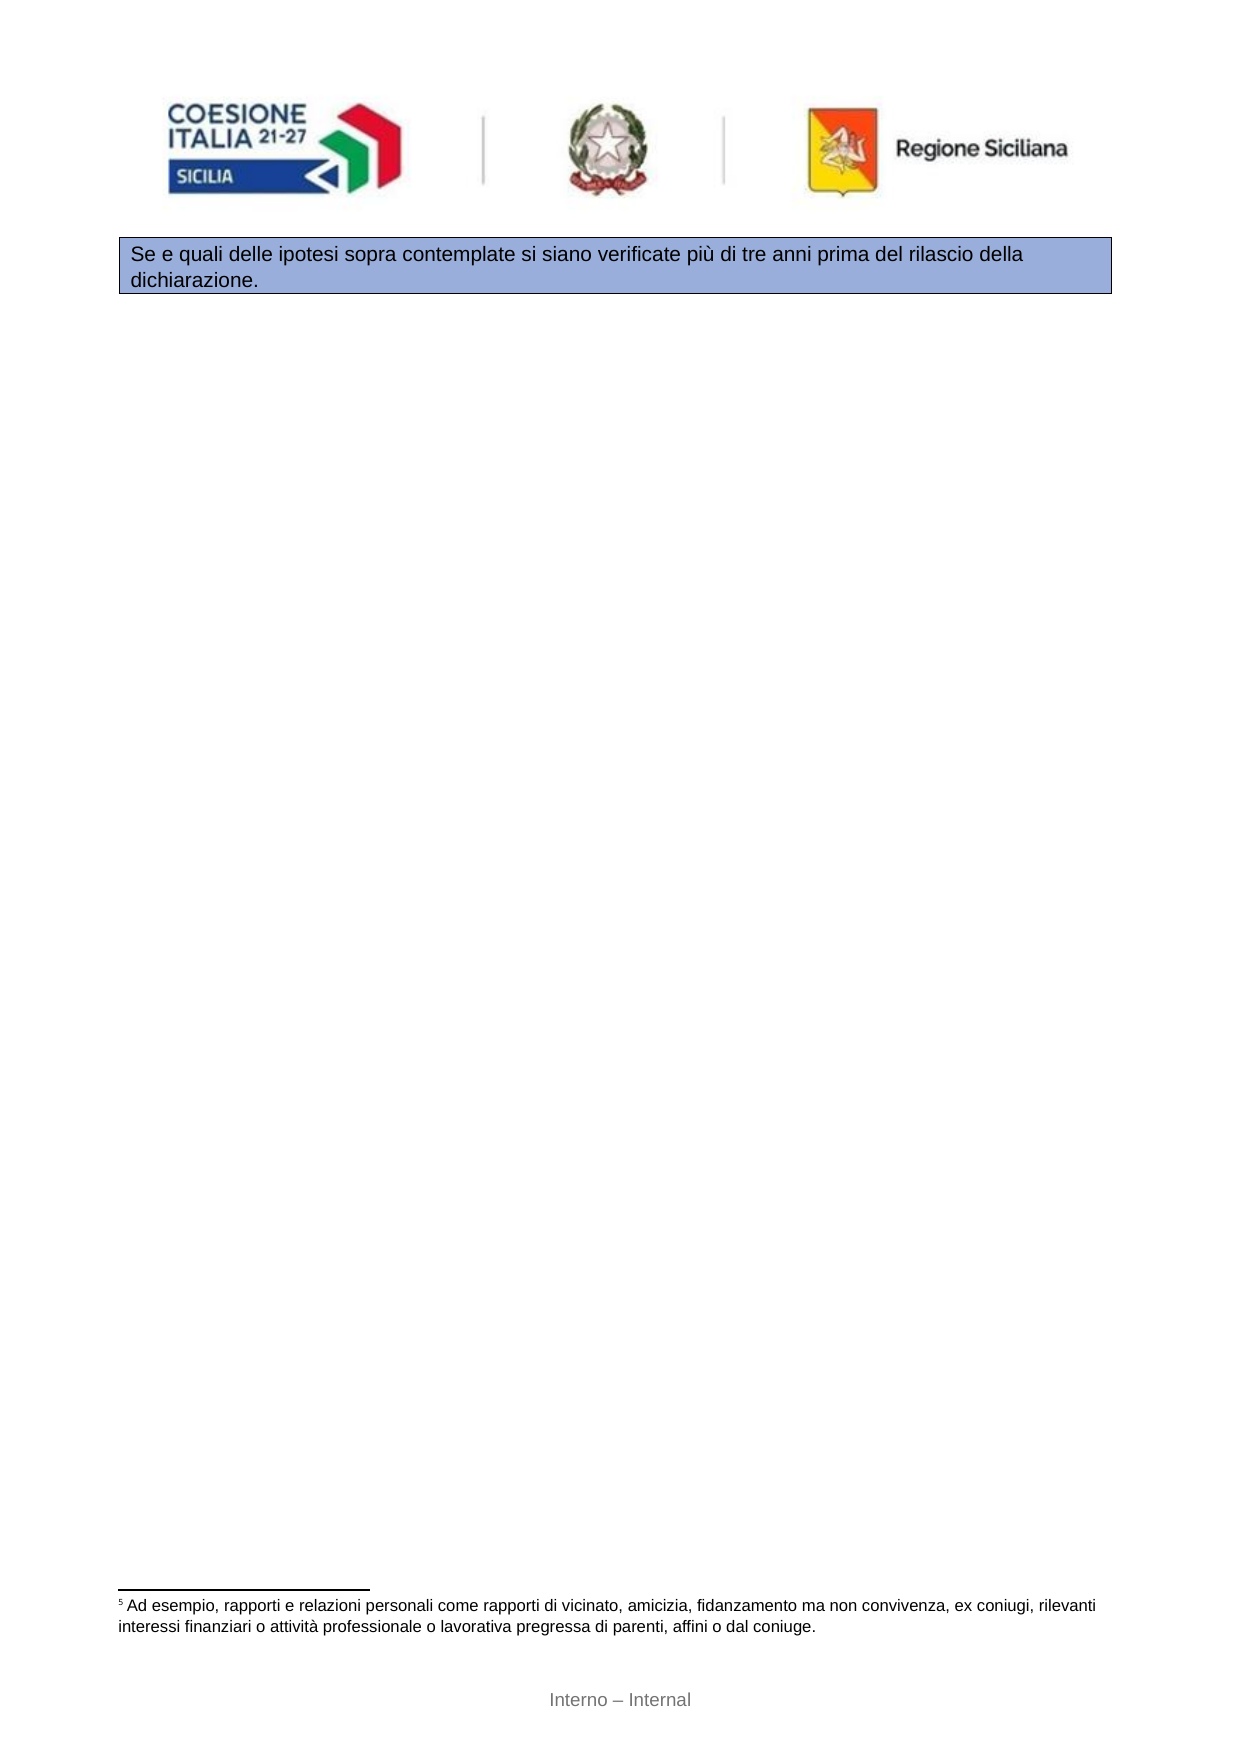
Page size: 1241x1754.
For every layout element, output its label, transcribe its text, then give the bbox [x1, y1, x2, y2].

table_cell Se e quali delle ipotesi sopra contemplate si siano verificate più di tre anni prima del rilascio della dichiarazione. [120, 238, 1111, 293]
picture [118, 29, 1123, 238]
